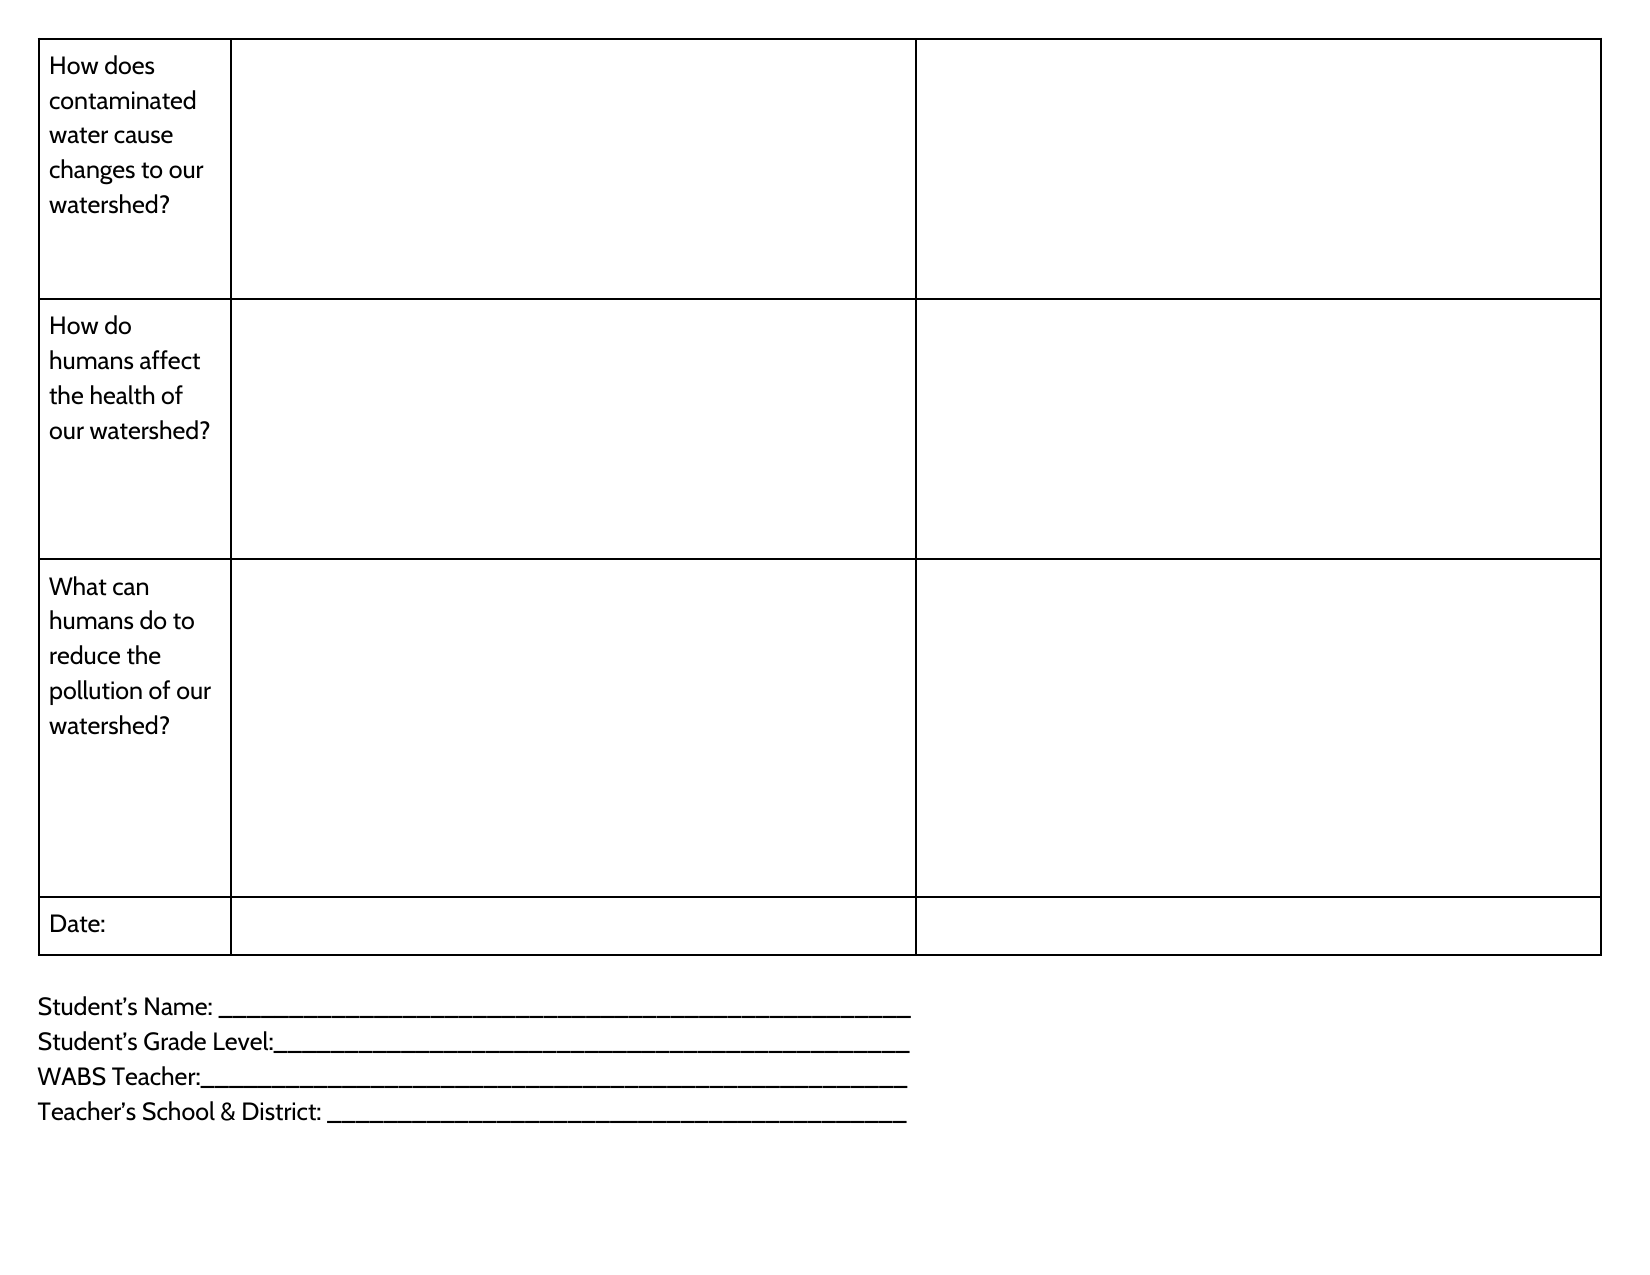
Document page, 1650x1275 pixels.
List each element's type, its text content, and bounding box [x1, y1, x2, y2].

text WABS Teacher:__________________________________________________ [37, 1061, 1612, 1091]
table_cell What can humans do to reduce the pollution of our watershed? [40, 560, 230, 896]
table_cell [232, 40, 915, 298]
table_cell Date: [40, 898, 230, 954]
table_cell [232, 560, 915, 896]
table_cell [917, 40, 1600, 298]
table_cell [917, 300, 1600, 558]
table_cell How does contaminated water cause changes to our watershed? [40, 40, 230, 298]
table_cell [232, 300, 915, 558]
text Teacher’s School & District: _________________________________________ [37, 1096, 1612, 1126]
table_cell [917, 898, 1600, 954]
table_cell [917, 560, 1600, 896]
text Student’s Grade Level:_____________________________________________ [37, 1026, 1612, 1056]
table_cell How do humans affect the health of our watershed? [40, 300, 230, 558]
text Student’s Name: _________________________________________________ [37, 991, 1612, 1022]
table_cell [232, 898, 915, 954]
